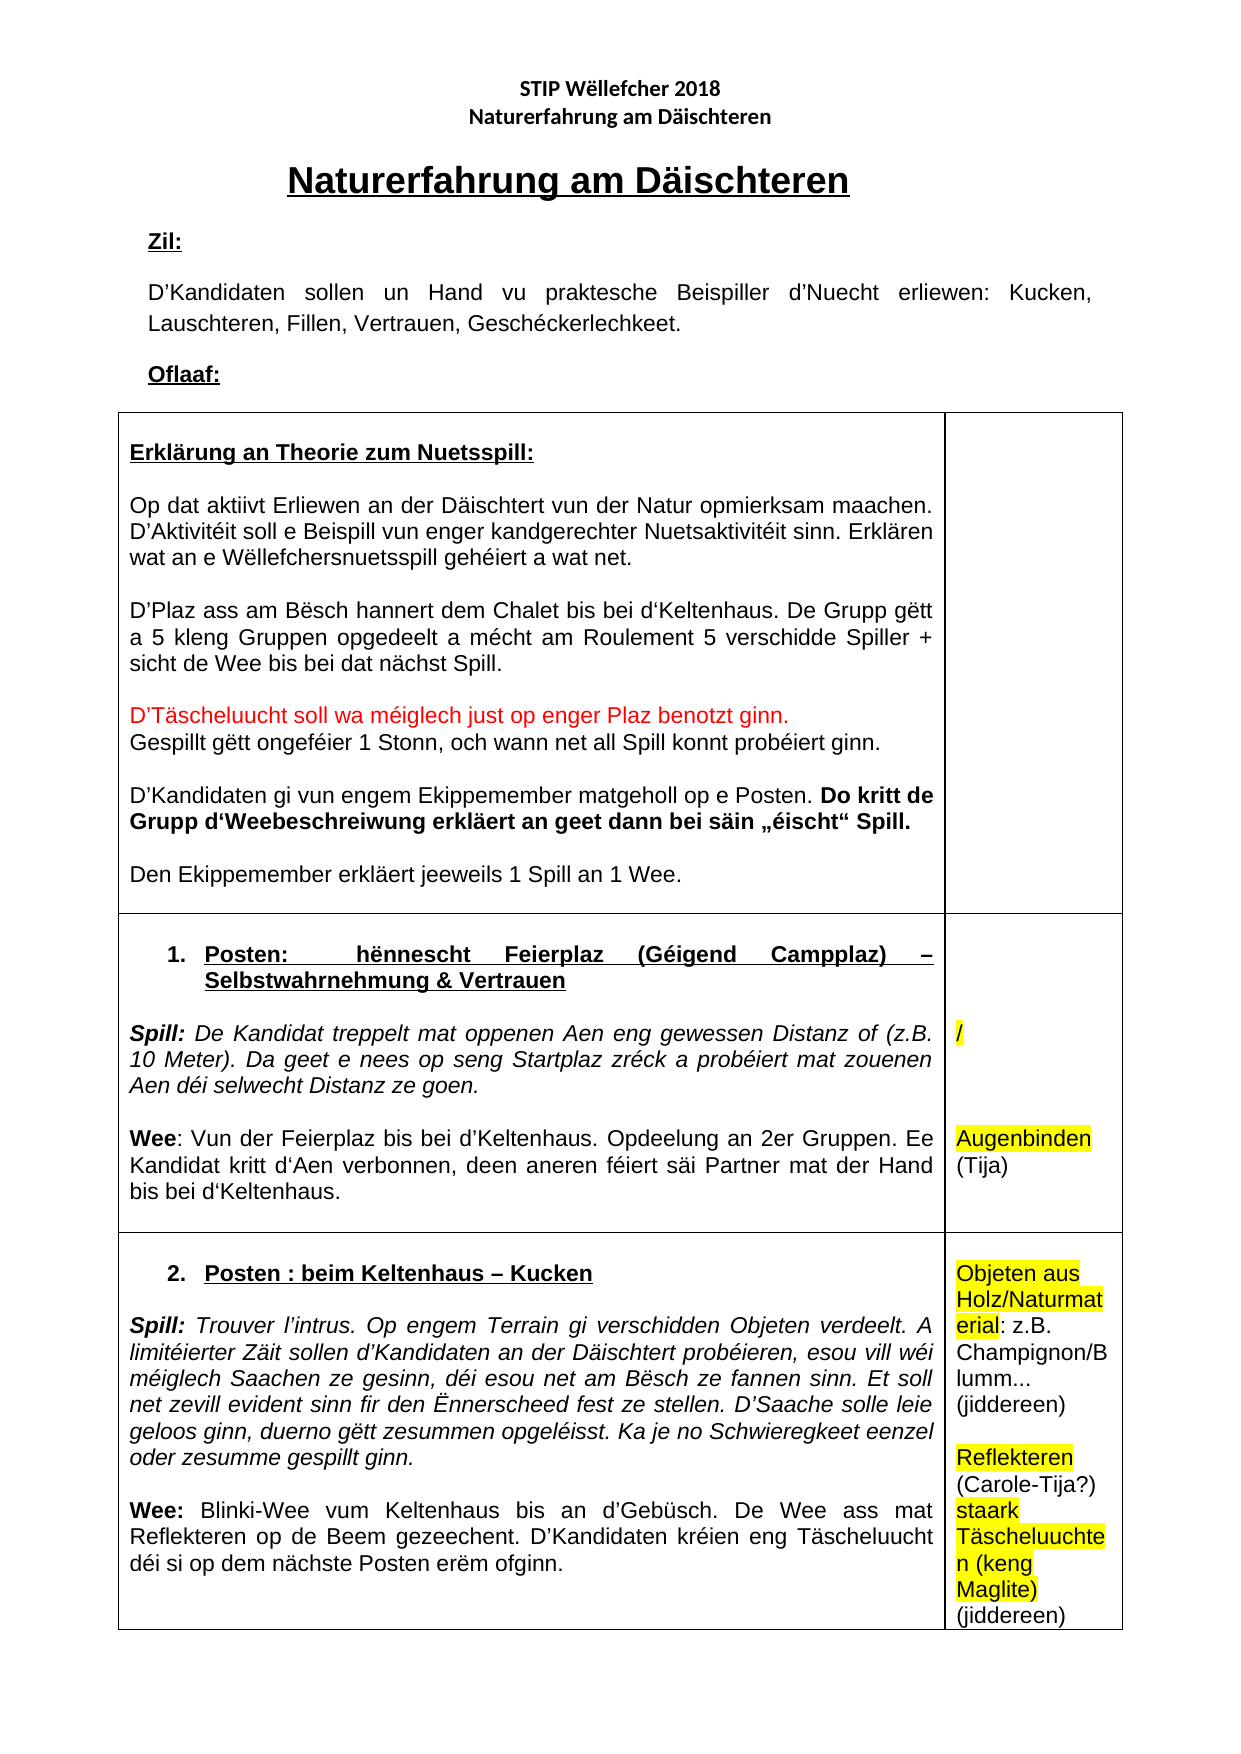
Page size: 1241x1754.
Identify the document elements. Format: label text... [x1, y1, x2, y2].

table_cell / Augenbinden (Tija) [946, 914, 1122, 1232]
table_cell Posten: hënnescht Feierplaz (Géigend Campplaz) – Selbstwahrnehmung & Vertrauen Spill: De Kandidat treppelt mat oppenen Aen eng gewessen Distanz of (z.B. 10 Meter). Da geet e nees op seng Startplaz zréck a probéiert mat zouenen Aen déi selwecht Distanz ze goen. Wee: Vun der Feierplaz bis bei d’Keltenhaus. Opdeelung an 2er Gruppen. Ee Kandidat kritt d‘Aen verbonnen, deen aneren féiert säi Partner mat der Hand bis bei d‘Keltenhaus. [119, 914, 944, 1232]
table_header [946, 413, 1122, 913]
table_cell Posten : beim Keltenhaus – Kucken Spill: Trouver l’intrus. Op engem Terrain gi verschidden Objeten verdeelt. A limitéierter Zäit sollen d’Kandidaten an der Däischtert probéieren, esou vill wéi méiglech Saachen ze gesinn, déi esou net am Bësch ze fannen sinn. Et soll net zevill evident sinn fir den Ënnerscheed fest ze stellen. D’Saache solle leie geloos ginn, duerno gëtt zesummen opgeléisst. Ka je no Schwieregkeet eenzel oder zesumme gespillt ginn. Wee: Blinki-Wee vum Keltenhaus bis an d’Gebüsch. De Wee ass mat Reflekteren op de Beem gezeechent. D’Kandidaten kréien eng Täscheluucht déi si op dem nächste Posten erëm ofginn. [119, 1233, 944, 1629]
table_cell Objeten aus Holz/Naturmaterial: z.B. Champignon/Blumm... (jiddereen) Reflekteren (Carole-Tija?) staark Täscheluuchten (keng Maglite) (jiddereen) [946, 1233, 1122, 1629]
text D’Kandidaten sollen un Hand vu praktesche Beispiller d’Nuecht erliewen: Kucken, Lauschteren, Fillen, Vertrauen, Geschéckerlechkeet. [148, 279, 1093, 336]
text Oflaaf: [148, 361, 1093, 387]
text Naturerfahrung am Däischteren [44, 158, 1093, 201]
table_header Erklärung an Theorie zum Nuetsspill: Op dat aktiivt Erliewen an der Däischtert vun der Natur opmierksam maachen. D’Aktivitéit soll e Beispill vun enger kandgerechter Nuetsaktivitéit sinn. Erklären wat an e Wëllefchersnuetsspill gehéiert a wat net. D’Plaz ass am Bësch hannert dem Chalet bis bei d‘Keltenhaus. De Grupp gëtt a 5 kleng Gruppen opgedeelt a mécht am Roulement 5 verschidde Spiller + sicht de Wee bis bei dat nächst Spill. D’Täscheluucht soll wa méiglech just op enger Plaz benotzt ginn. Gespillt gëtt ongeféier 1 Stonn, och wann net all Spill konnt probéiert ginn. D’Kandidaten gi vun engem Ekippemember matgeholl op e Posten. Do kritt de Grupp d‘Weebeschreiwung erkläert an geet dann bei säin „éischt“ Spill. Den Ekippemember erkläert jeeweils 1 Spill an 1 Wee. [119, 413, 944, 913]
text Zil: [148, 228, 1093, 254]
